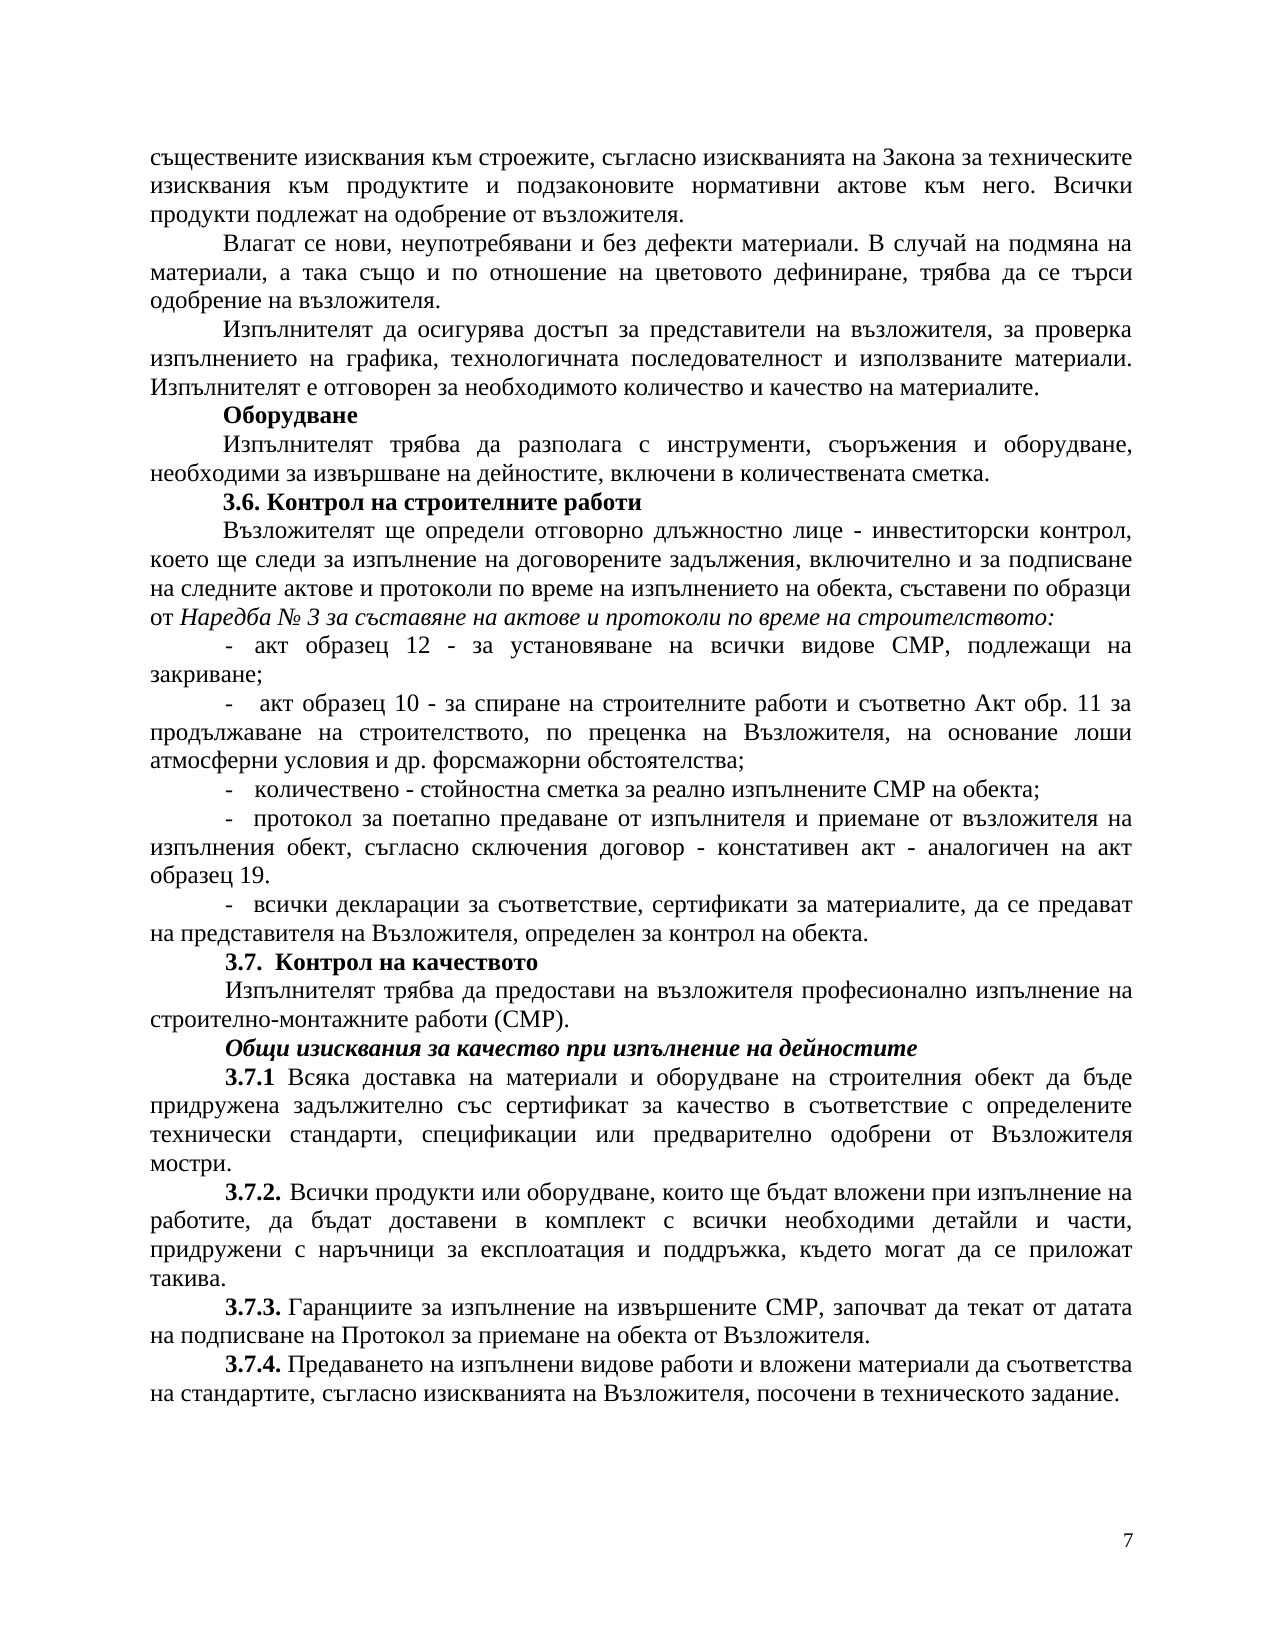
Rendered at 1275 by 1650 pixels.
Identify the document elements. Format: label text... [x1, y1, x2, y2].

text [150, 142, 1133, 228]
list Контрол на качеството [150, 947, 1133, 976]
text Оборудване [150, 401, 1133, 429]
list Всички продукти или оборудване, които ще бъдат вложени при изпълнение на работите, да бъдат доставени в комплект с всички необходими детайли и части, придружени с наръчници за експлоатация и поддръжка, където могат да се приложат такива. [150, 1177, 1133, 1292]
list акт образец 12 - за установяване на всички видове СМР, подлежащи на закриване; [150, 631, 1133, 688]
list Контрол на строителните работи [150, 487, 1133, 516]
list акт образец 10 - за спиране на строителните работи и съответно Акт обр. 11 за продължаване на строителството, по преценка на Възложителя, на основание лоши атмосферни условия и др. форсмажорни обстоятелства; [150, 688, 1133, 774]
list Предаването на изпълнени видове работи и вложени материали да съответства на стандартите, съгласно изискванията на Възложителя, посочени в техническото задание. [150, 1349, 1133, 1407]
list протокол за поетапно предаване от изпълнителя и приемане от възложителя на изпълнения обект, съгласно сключения договор - констативен акт - аналогичен на акт образец 19. [150, 803, 1133, 889]
text Влагат се нови, неупотребявани и без дефекти материали. В случай на подмяна на материали, а така също и по отношение на цветовото дефиниране, трябва да се търси одобрение на възложителя. [150, 228, 1133, 314]
list всички декларации за съответствие, сертификати за материалите, да се предават на представителя на Възложителя, определен за контрол на обекта. [150, 889, 1133, 947]
text Изпълнителят трябва да предостави на възложителя професионално изпълнение на строително-монтажните работи (СМР). [150, 976, 1133, 1033]
text 3.7.1 Всяка доставка на материали и оборудване на строителния обект да бъде придружена задължително със сертификат за качество в съответствие с определените технически стандарти, спецификации или предварително одобрени от Възложителя мостри. [150, 1062, 1133, 1177]
text Изпълнителят да осигурява достъп за представители на възложителя, за проверка изпълнението на графика, технологичната последователност и използваните материали. Изпълнителят е отговорен за необходимото количество и качество на материалите. [150, 314, 1133, 401]
text Изпълнителят трябва да разполага с инструменти, съоръжения и оборудване, необходими за извършване на дейностите, включени в количествената сметка. [150, 429, 1133, 487]
text Общи изисквания за качество при изпълнение на дейностите [150, 1033, 1133, 1062]
text Възложителят ще определи отговорно длъжностно лице - инвеститорски контрол, което ще следи за изпълнение на договорените задължения, включително и за подписване на следните актове и протоколи по време на изпълнението на обекта, съставени по образци от Наредба № 3 за съставяне на актове и протоколи по време на строителството: [150, 516, 1133, 631]
list Гаранциите за изпълнение на извършените СМР, започват да текат от датата на подписване на Протокол за приемане на обекта от Възложителя. [150, 1292, 1133, 1349]
list количествено - стойностна сметка за реално изпълнените СМР на обекта; [150, 774, 1133, 803]
